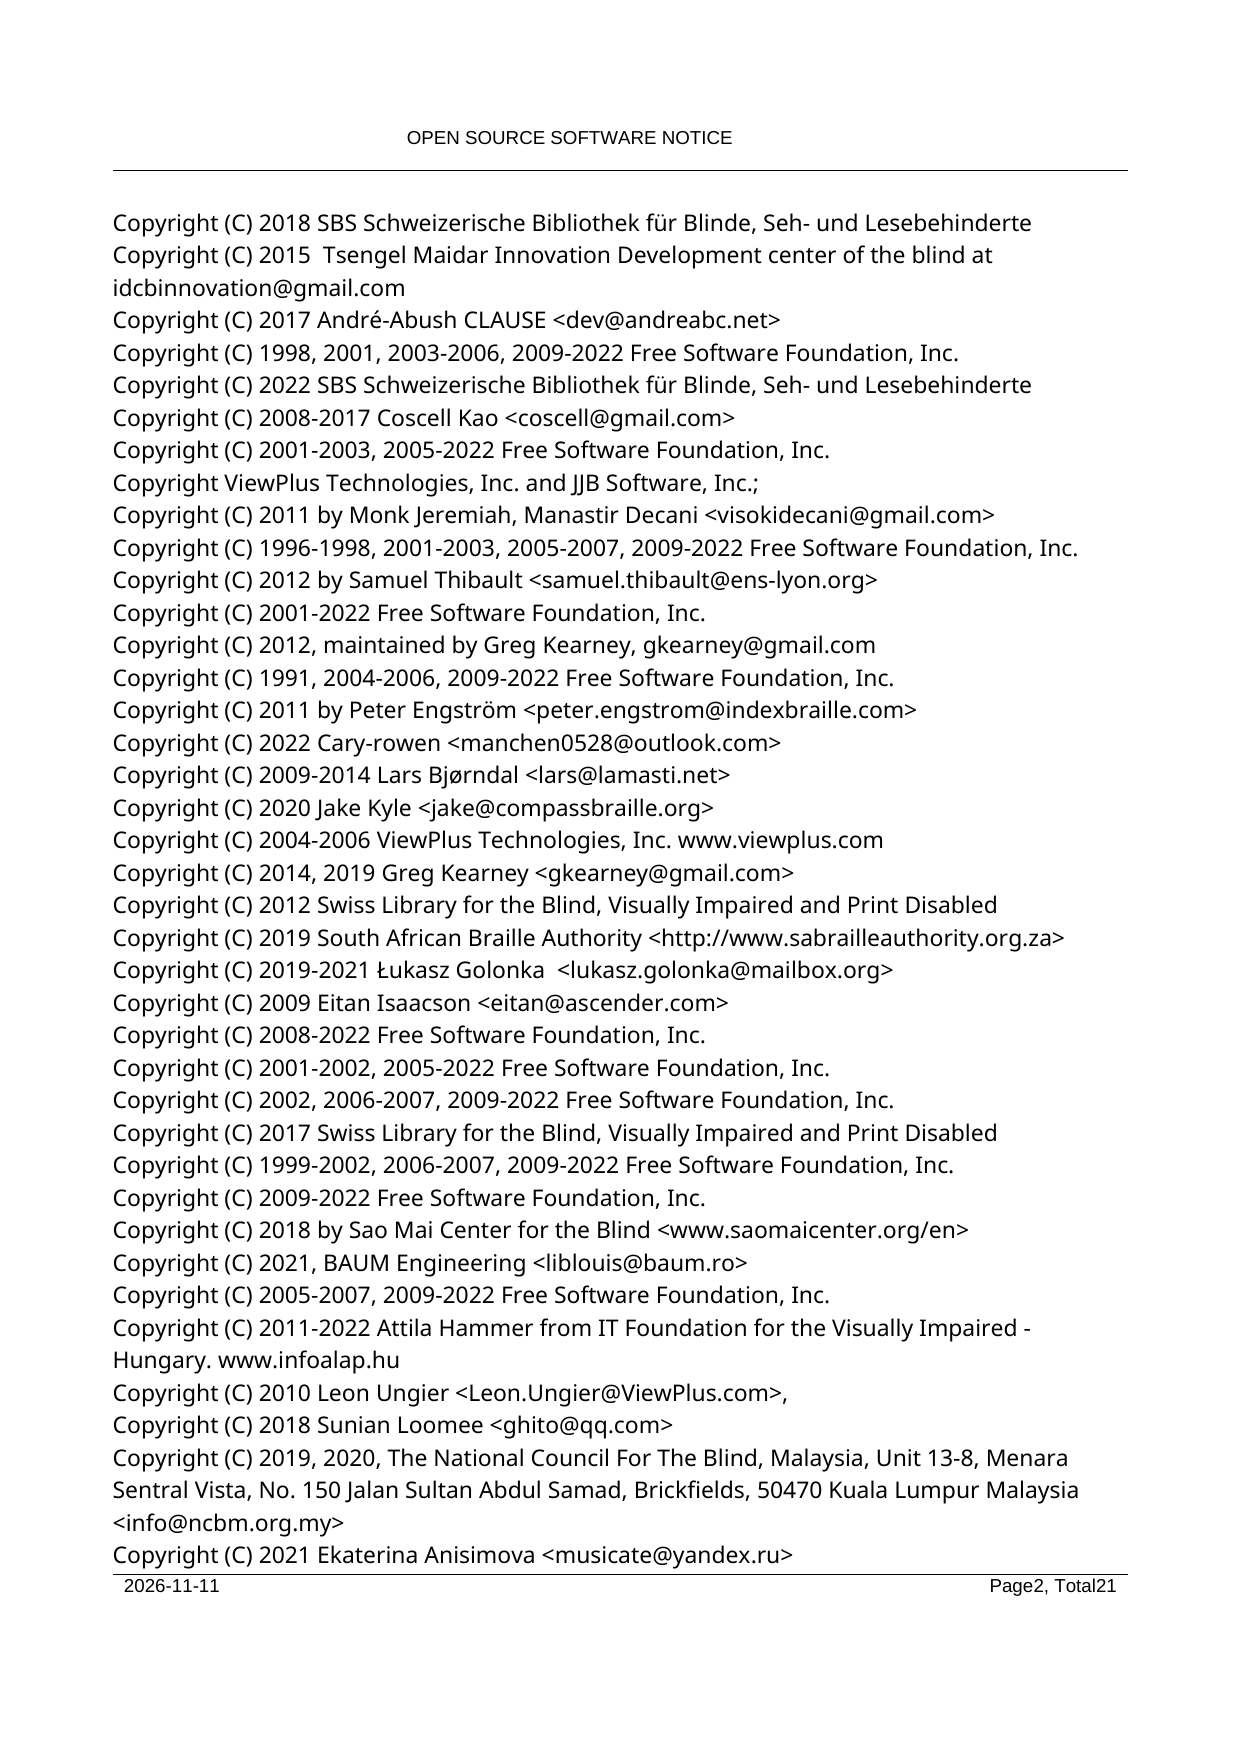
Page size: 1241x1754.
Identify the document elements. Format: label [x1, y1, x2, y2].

text [112, 206, 1128, 1571]
